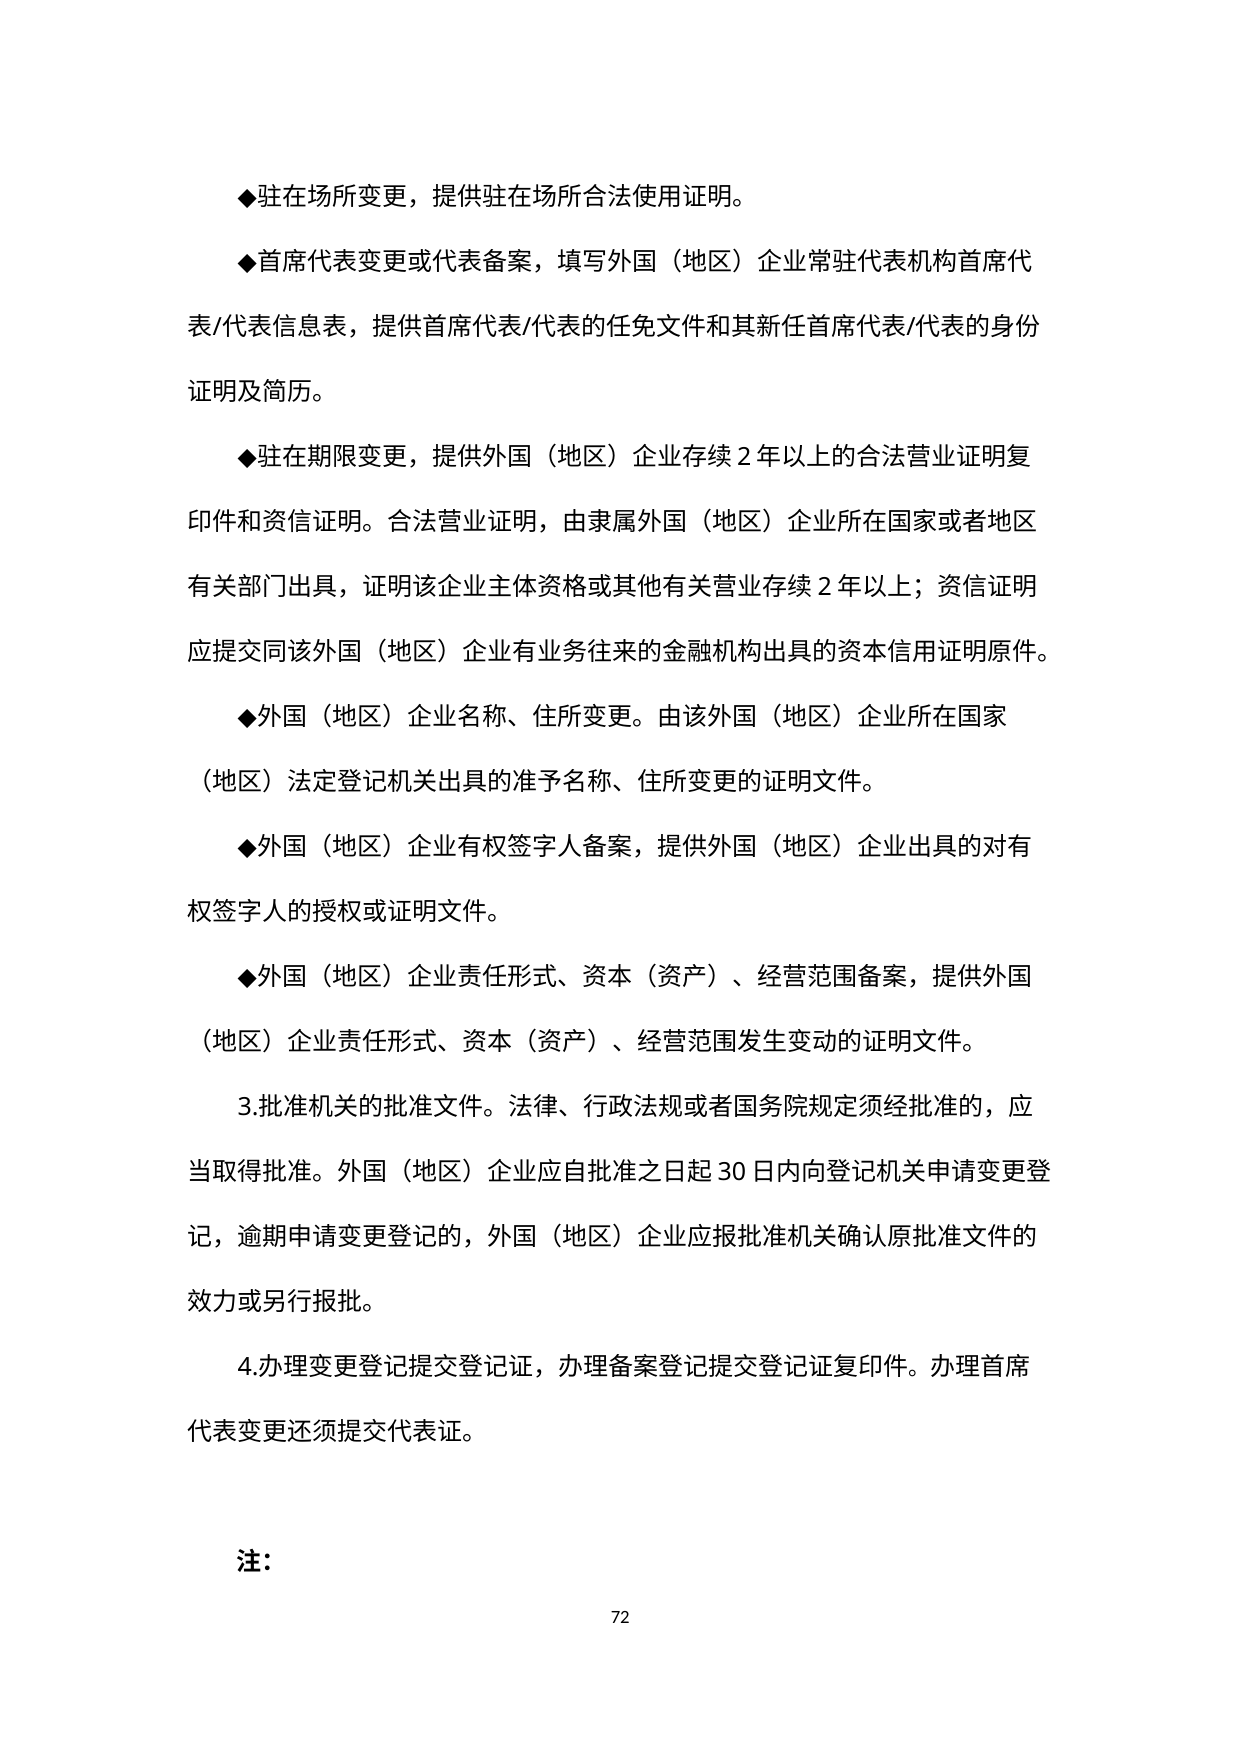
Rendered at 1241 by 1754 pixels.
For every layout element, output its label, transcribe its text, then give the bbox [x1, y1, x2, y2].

text ◆外国（地区）企业名称、住所变更。由该外国（地区）企业所在国家（地区）法定登记机关出具的准予名称、住所变更的证明文件。 [187, 682, 1053, 812]
text ◆驻在期限变更，提供外国（地区）企业存续2年以上的合法营业证明复印件和资信证明。合法营业证明，由隶属外国（地区）企业所在国家或者地区有关部门出具，证明该企业主体资格或其他有关营业存续2年以上；资信证明应提交同该外国（地区）企业有业务往来的金融机构出具的资本信用证明原件。 [187, 422, 1053, 682]
text ◆外国（地区）企业有权签字人备案，提供外国（地区）企业出具的对有权签字人的授权或证明文件。 [187, 812, 1053, 942]
text ◆首席代表变更或代表备案，填写外国（地区）企业常驻代表机构首席代表/代表信息表，提供首席代表/代表的任免文件和其新任首席代表/代表的身份证明及简历。 [187, 227, 1053, 422]
text ◆驻在场所变更，提供驻在场所合法使用证明。 [187, 162, 1053, 227]
text 4.办理变更登记提交登记证，办理备案登记提交登记证复印件。办理首席代表变更还须提交代表证。 [187, 1332, 1053, 1462]
text ◆外国（地区）企业责任形式、资本（资产）、经营范围备案，提供外国（地区）企业责任形式、资本（资产）、经营范围发生变动的证明文件。 [187, 942, 1053, 1072]
text 3.批准机关的批准文件。法律、行政法规或者国务院规定须经批准的，应当取得批准。外国（地区）企业应自批准之日起30日内向登记机关申请变更登记，逾期申请变更登记的，外国（地区）企业应报批准机关确认原批准文件的效力或另行报批。 [187, 1072, 1053, 1332]
text 注： [187, 1527, 1053, 1592]
